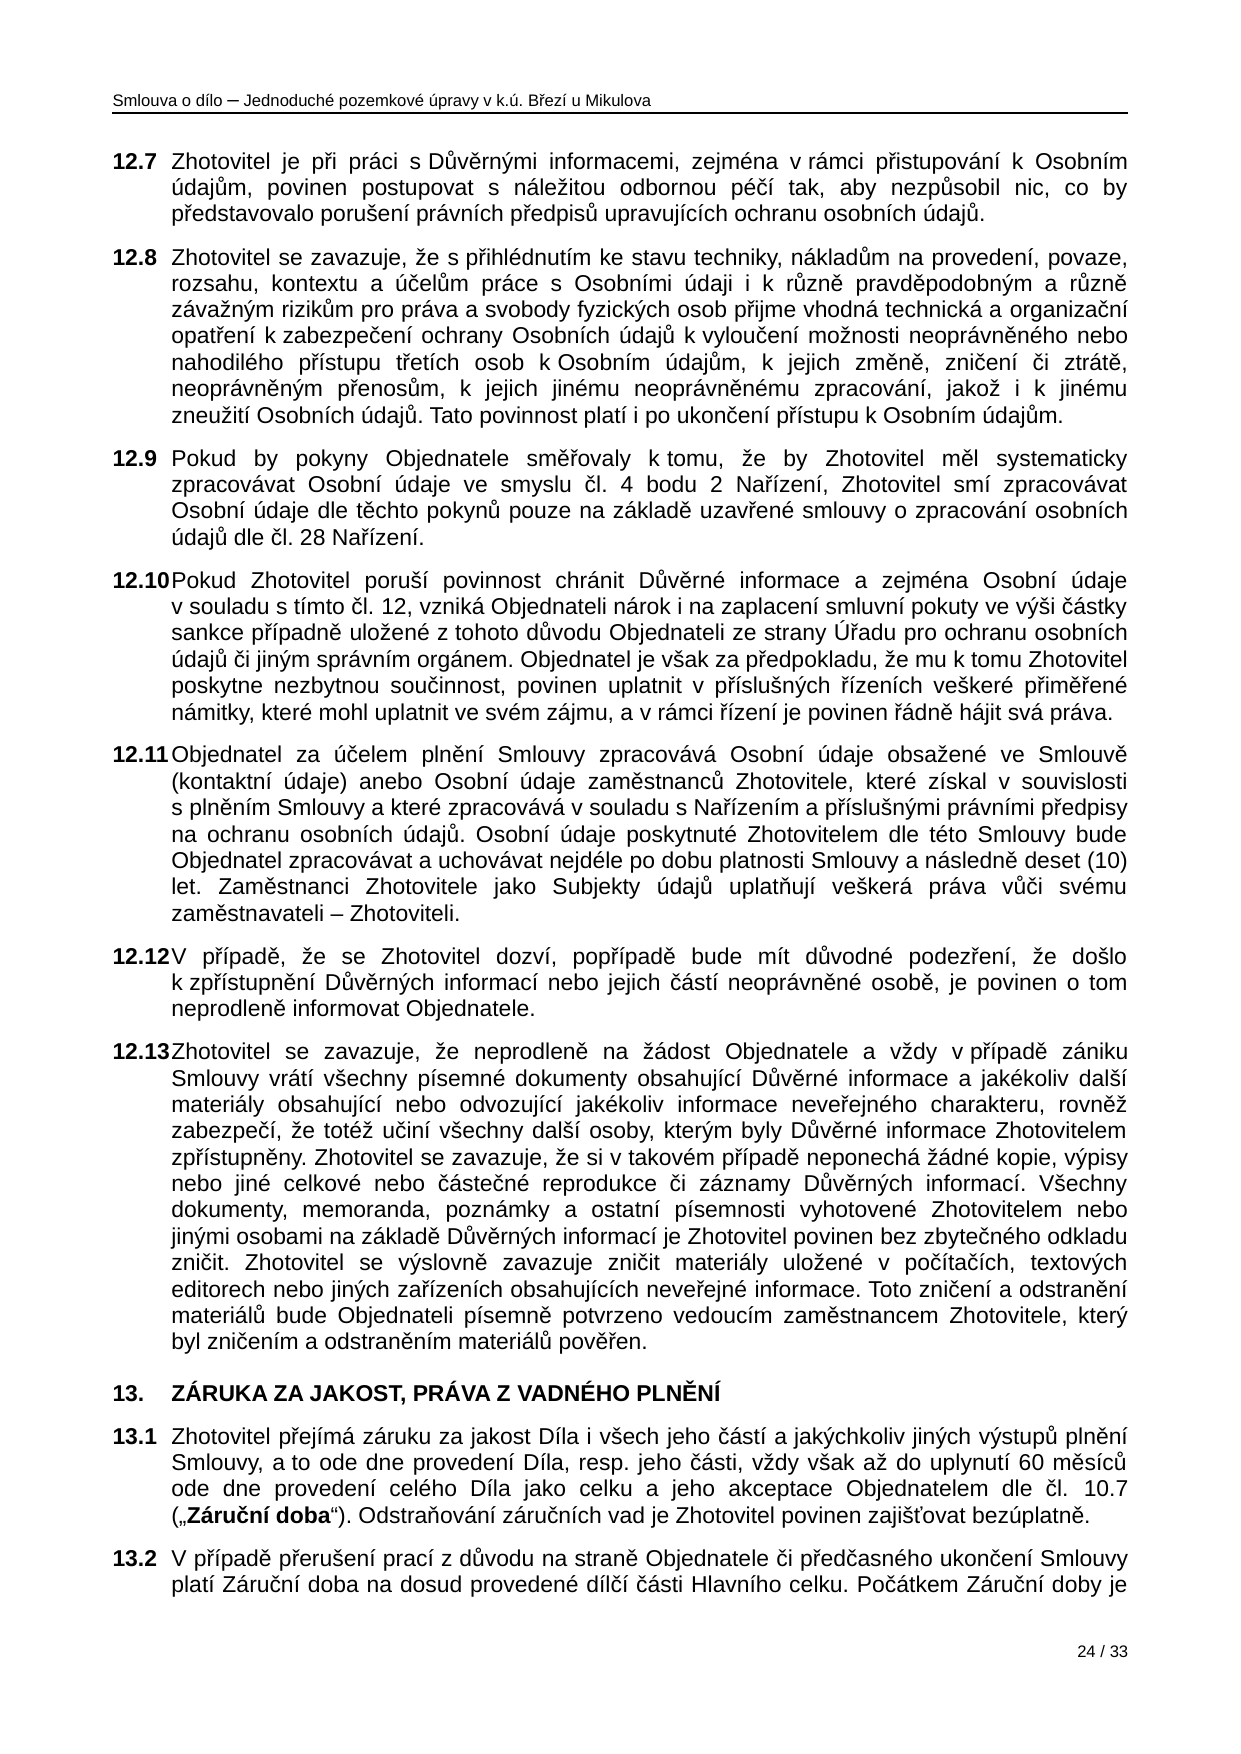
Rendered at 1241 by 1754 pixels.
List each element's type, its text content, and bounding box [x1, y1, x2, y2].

text Zhotovitel přejímá záruku za jakost Díla i všech jeho částí a jakýchkoliv jiných výstupů plnění Smlouvy, a to ode dne provedení Díla, resp. jeho části, vždy však až do uplynutí 60 měsíců ode dne provedení celého Díla jako celku a jeho akceptace Objednatelem dle čl. 10.7 („Záruční doba“). Odstraňování záručních vad je Zhotovitel povinen zajišťovat bezúplatně. [112, 1423, 1128, 1528]
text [112, 1545, 1128, 1597]
text Zhotovitel se zavazuje, že neprodleně na žádost Objednatele a vždy v případě zániku Smlouvy vrátí všechny písemné dokumenty obsahující Důvěrné informace a jakékoliv další materiály obsahující nebo odvozující jakékoliv informace neveřejného charakteru, rovněž zabezpečí, že totéž učiní všechny další osoby, kterým byly Důvěrné informace Zhotovitelem zpřístupněny. Zhotovitel se zavazuje, že si v takovém případě neponechá žádné kopie, výpisy nebo jiné celkové nebo částečné reprodukce či záznamy Důvěrných informací. Všechny dokumenty, memoranda, poznámky a ostatní písemnosti vyhotovené Zhotovitelem nebo jinými osobami na základě Důvěrných informací je Zhotovitel povinen bez zbytečného odkladu zničit. Zhotovitel se výslovně zavazuje zničit materiály uložené v počítačích, textových editorech nebo jiných zařízeních obsahujících neveřejné informace. Toto zničení a odstranění materiálů bude Objednateli písemně potvrzeno vedoucím zaměstnancem Zhotovitele, který byl zničením a odstraněním materiálů pověřen. [112, 1038, 1128, 1354]
text Pokud by pokyny Objednatele směřovaly k tomu, že by Zhotovitel měl systematicky zpracovávat Osobní údaje ve smyslu čl. 4 bodu 2 Nařízení, Zhotovitel smí zpracovávat Osobní údaje dle těchto pokynů pouze na základě uzavřené smlouvy o zpracování osobních údajů dle čl. 28 Nařízení. [112, 444, 1128, 550]
text V případě, že se Zhotovitel dozví, popřípadě bude mít důvodné podezření, že došlo k zpřístupnění Důvěrných informací nebo jejich částí neoprávněné osobě, je povinen o tom neprodleně informovat Objednatele. [112, 943, 1128, 1022]
text Zhotovitel je při práci s Důvěrnými informacemi, zejména v rámci přistupování k Osobním údajům, povinen postupovat s náležitou odbornou péčí tak, aby nezpůsobil nic, co by představovalo porušení právních předpisů upravujících ochranu osobních údajů. [112, 148, 1128, 227]
text Záruka za jakost, práva z vadného plnění [112, 1379, 1128, 1406]
text Objednatel za účelem plnění Smlouvy zpracovává Osobní údaje obsažené ve Smlouvě (kontaktní údaje) anebo Osobní údaje zaměstnanců Zhotovitele, které získal v souvislosti s plněním Smlouvy a které zpracovává v souladu s Nařízením a příslušnými právními předpisy na ochranu osobních údajů. Osobní údaje poskytnuté Zhotovitelem dle této Smlouvy bude Objednatel zpracovávat a uchovávat nejdéle po dobu platnosti Smlouvy a následně deset (10) let. Zaměstnanci Zhotovitele jako Subjekty údajů uplatňují veškerá práva vůči svému zaměstnavateli – Zhotoviteli. [112, 741, 1128, 926]
text Pokud Zhotovitel poruší povinnost chránit Důvěrné informace a zejména Osobní údaje v souladu s tímto čl. 12, vzniká Objednateli nárok i na zaplacení smluvní pokuty ve výši částky sankce případně uložené z tohoto důvodu Objednateli ze strany Úřadu pro ochranu osobních údajů či jiným správním orgánem. Objednatel je však za předpokladu, že mu k tomu Zhotovitel poskytne nezbytnou součinnost, povinen uplatnit v příslušných řízeních veškeré přiměřené námitky, které mohl uplatnit ve svém zájmu, a v rámci řízení je povinen řádně hájit svá práva. [112, 567, 1128, 725]
text Zhotovitel se zavazuje, že s přihlédnutím ke stavu techniky, nákladům na provedení, povaze, rozsahu, kontextu a účelům práce s Osobními údaji i k různě pravděpodobným a různě závažným rizikům pro práva a svobody fyzických osob přijme vhodná technická a organizační opatření k zabezpečení ochrany Osobních údajů k vyloučení možnosti neoprávněného nebo nahodilého přístupu třetích osob k Osobním údajům, k jejich změně, zničení či ztrátě, neoprávněným přenosům, k jejich jinému neoprávněnému zpracování, jakož i k jinému zneužití Osobních údajů. Tato povinnost platí i po ukončení přístupu k Osobním údajům. [112, 243, 1128, 428]
